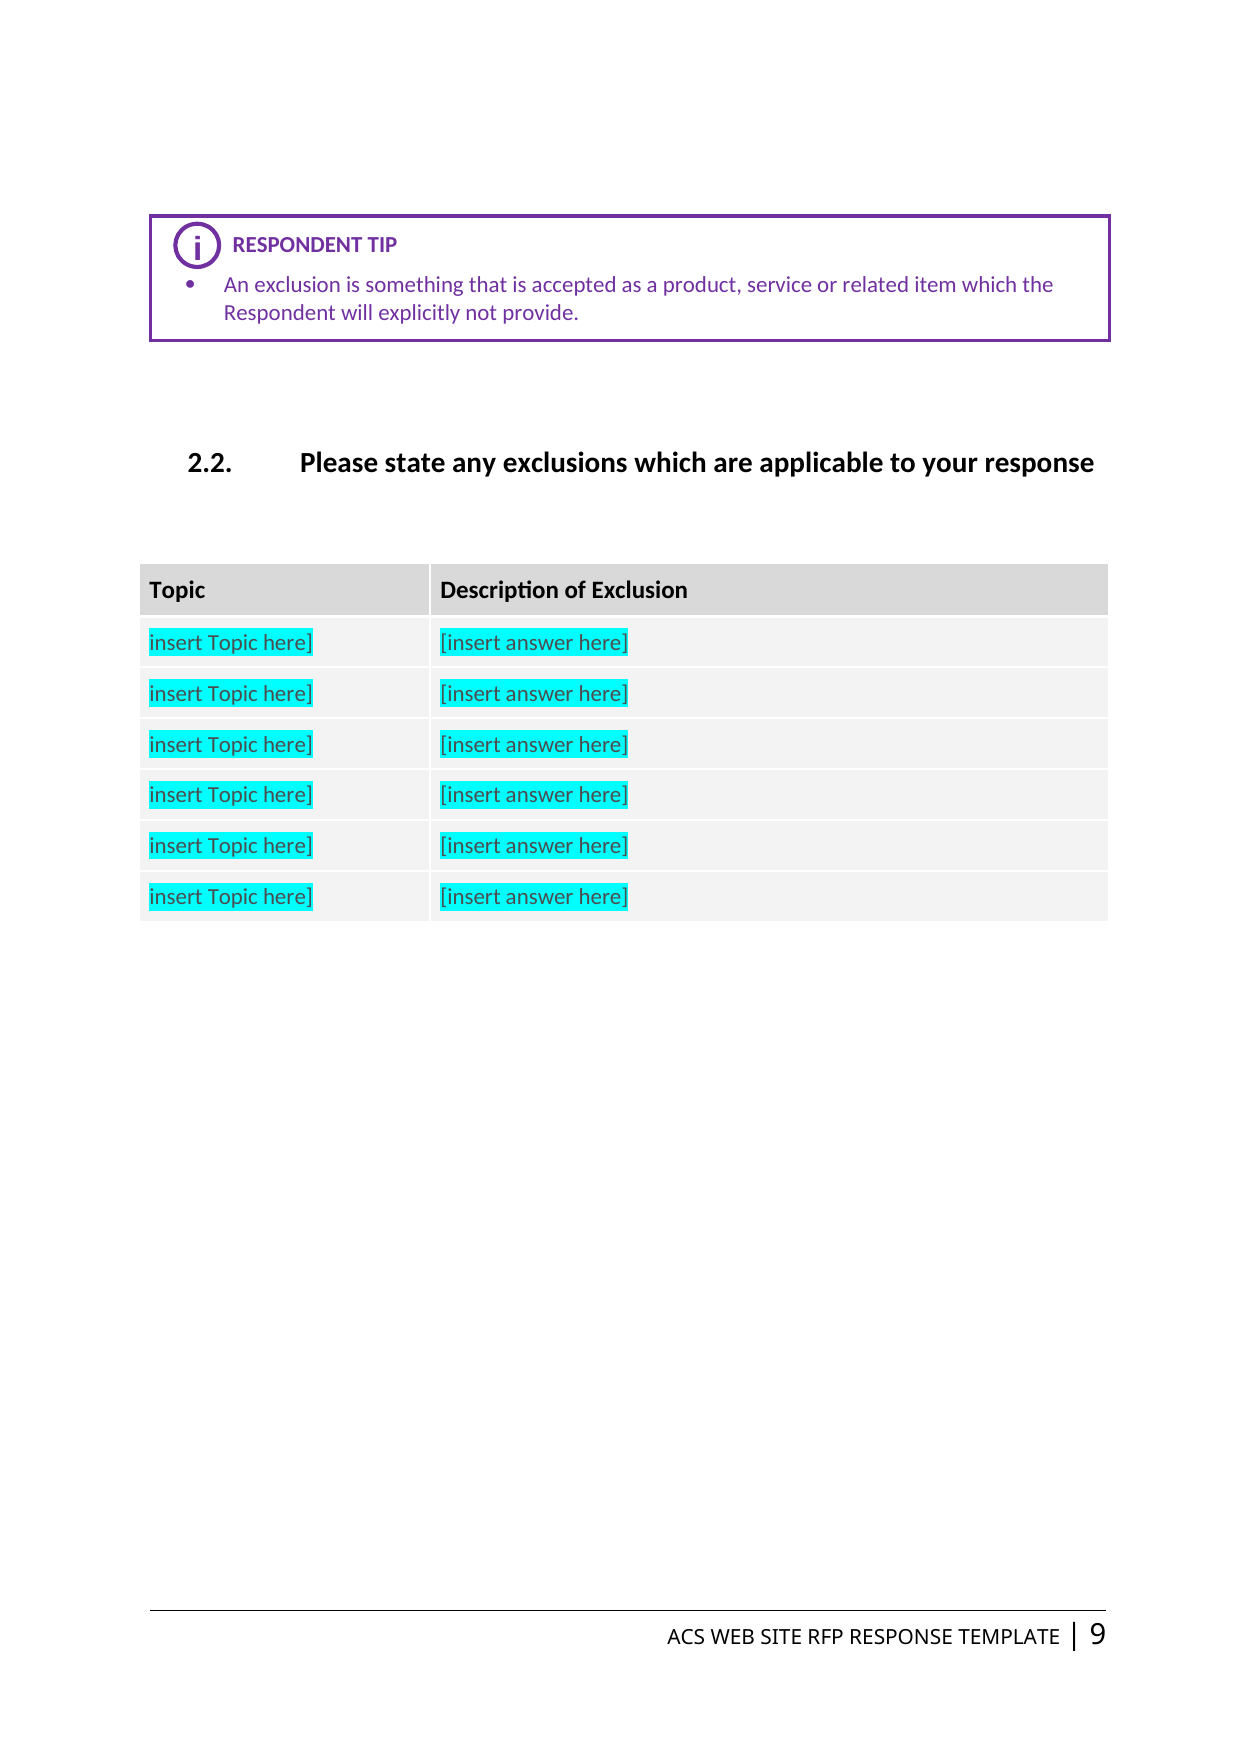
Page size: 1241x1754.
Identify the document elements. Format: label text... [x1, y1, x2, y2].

table_cell insert Topic here] [140, 618, 429, 666]
table_cell [insert answer here] [431, 770, 1108, 819]
text Please state any exclusions which are applicable to your response [187, 444, 1106, 480]
table_cell insert Topic here] [140, 770, 429, 819]
table_cell insert Topic here] [140, 872, 429, 921]
table_header [1080, 218, 1108, 339]
table_cell insert Topic here] [140, 668, 429, 717]
table_header Topic [140, 564, 429, 615]
table_cell [insert answer here] [431, 719, 1108, 768]
table_header [152, 218, 175, 339]
table_cell [insert answer here] [431, 821, 1108, 870]
table_header RESPONDENT TIP An exclusion is something that is accepted as a product, service or related item which the Respondent will explicitly not provide. [175, 218, 1080, 339]
table_cell [insert answer here] [431, 668, 1108, 717]
table_cell [insert answer here] [431, 872, 1108, 921]
table_cell insert Topic here] [140, 719, 429, 768]
table_cell [insert answer here] [431, 618, 1108, 666]
table_header Description of Exclusion [431, 564, 1108, 615]
table_cell insert Topic here] [140, 821, 429, 870]
